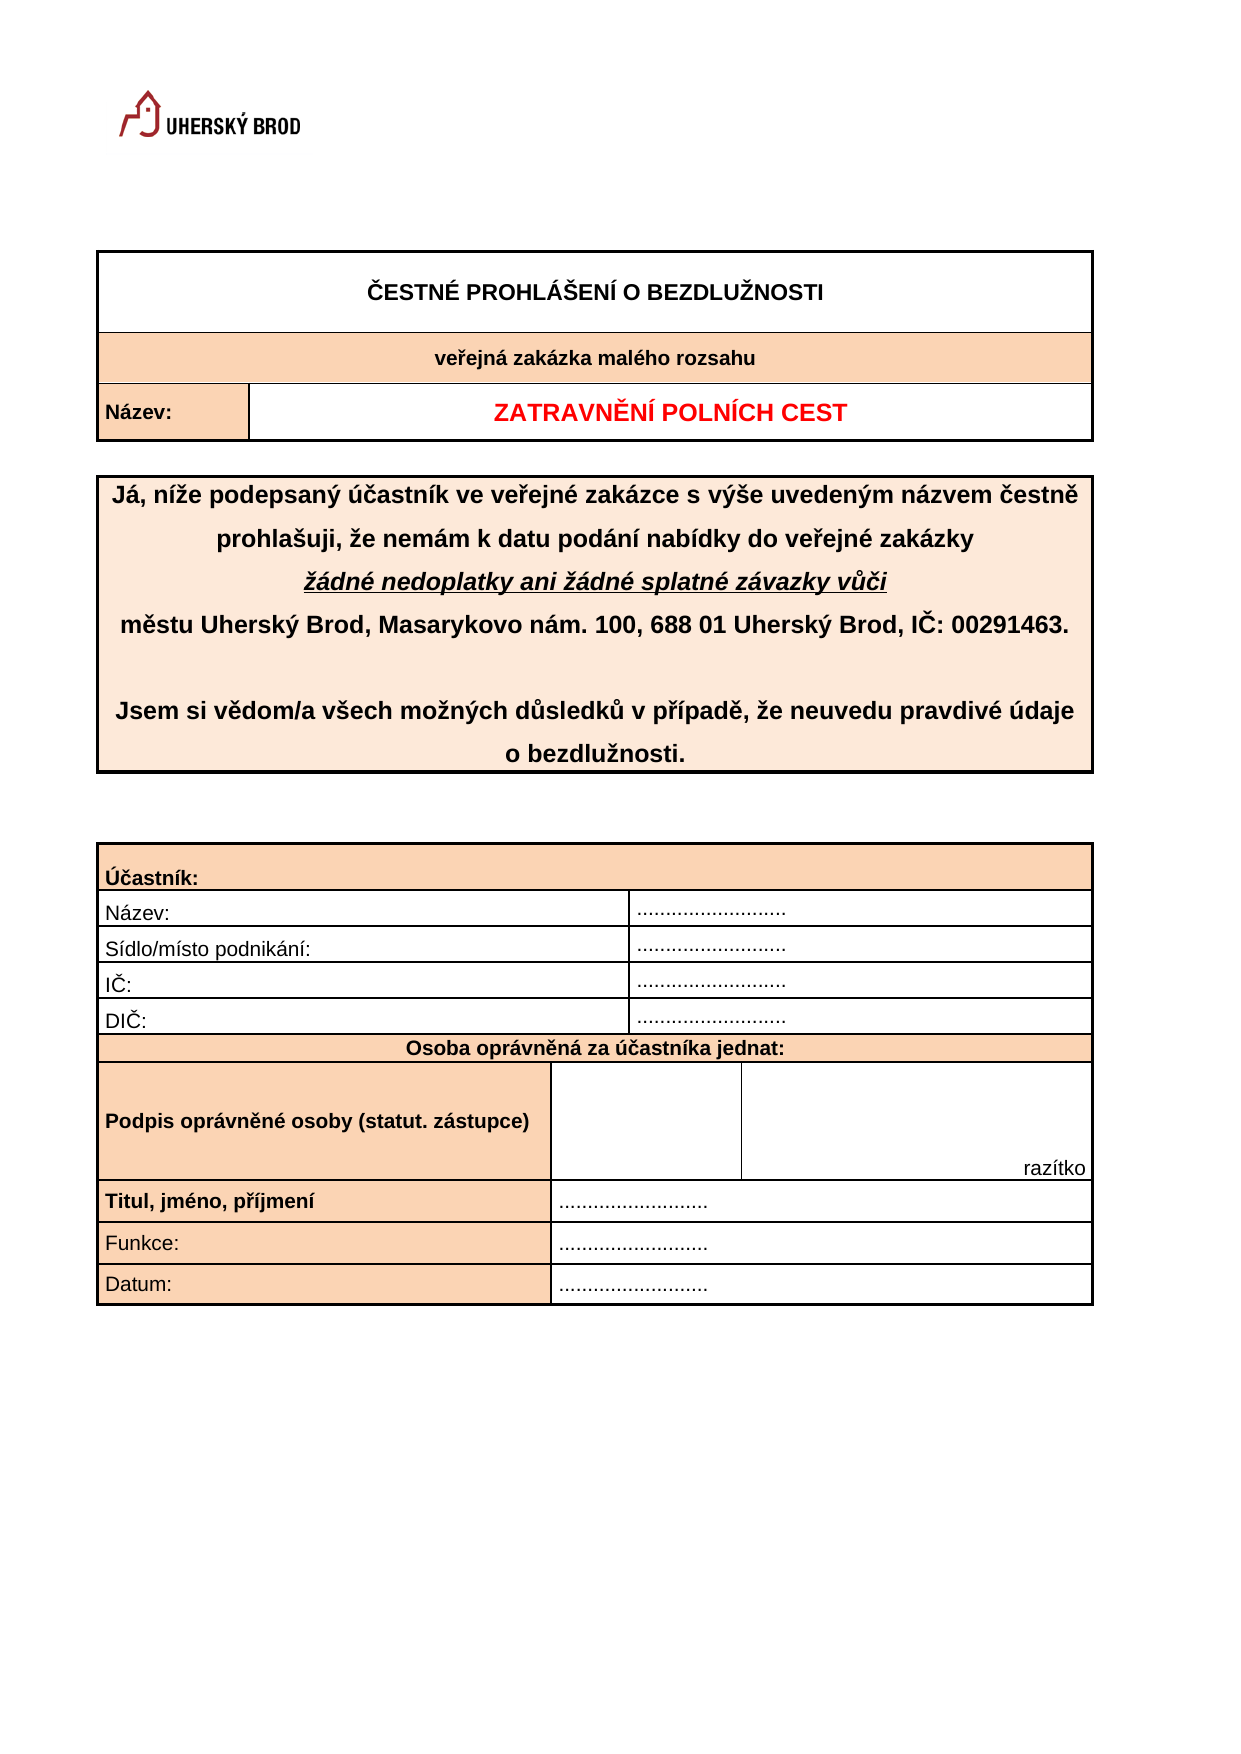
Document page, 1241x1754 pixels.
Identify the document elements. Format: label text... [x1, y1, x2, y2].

table_cell Název: [99, 891, 628, 925]
table_cell .......................... [630, 927, 1091, 961]
table_header Já, níže podepsaný účastník ve veřejné zakázce s výše uvedeným názvem čestně prohlašuji, že nemám k datu podání nabídky do veřejné zakázky žádné nedoplatky ani žádné splatné závazky vůči městu Uherský Brod, Masarykovo nám. 100, 688 01 Uherský Brod, IČ: 00291463. Jsem si vědom/a všech možných důsledků v případě, že neuvedu pravdivé údaje o bezdlužnosti. [99, 478, 1091, 770]
table_cell Titul, jméno, příjmení [99, 1181, 550, 1221]
table_cell Funkce: [99, 1223, 550, 1263]
table_cell DIČ: [99, 999, 628, 1033]
table_cell .......................... [630, 999, 1091, 1033]
table_cell .......................... [630, 963, 1091, 997]
table_header Účastník: [99, 845, 1091, 889]
picture [106, 73, 313, 155]
table_cell razítko [742, 1063, 1091, 1179]
table_cell Název: [99, 384, 248, 439]
table_cell Datum: [99, 1265, 550, 1303]
table_cell veřejná zakázka malého rozsahu [99, 333, 1091, 382]
table_cell .......................... [552, 1223, 1091, 1263]
table_cell .......................... [552, 1181, 1091, 1221]
table_cell IČ: [99, 963, 628, 997]
table_cell Podpis oprávněné osoby (statut. zástupce) [99, 1063, 550, 1179]
table_cell [552, 1063, 741, 1179]
table_cell Osoba oprávněná za účastníka jednat: [99, 1035, 1091, 1061]
table_cell Sídlo/místo podnikání: [99, 927, 628, 961]
table_cell .......................... [630, 891, 1091, 925]
table_header ČESTNÉ PROHLÁŠENÍ O BEZDLUŽNOSTI [99, 253, 1091, 332]
table_cell .......................... [552, 1265, 1091, 1303]
table_cell ZATRAVNĚNÍ POLNÍCH CEST [250, 384, 1091, 439]
